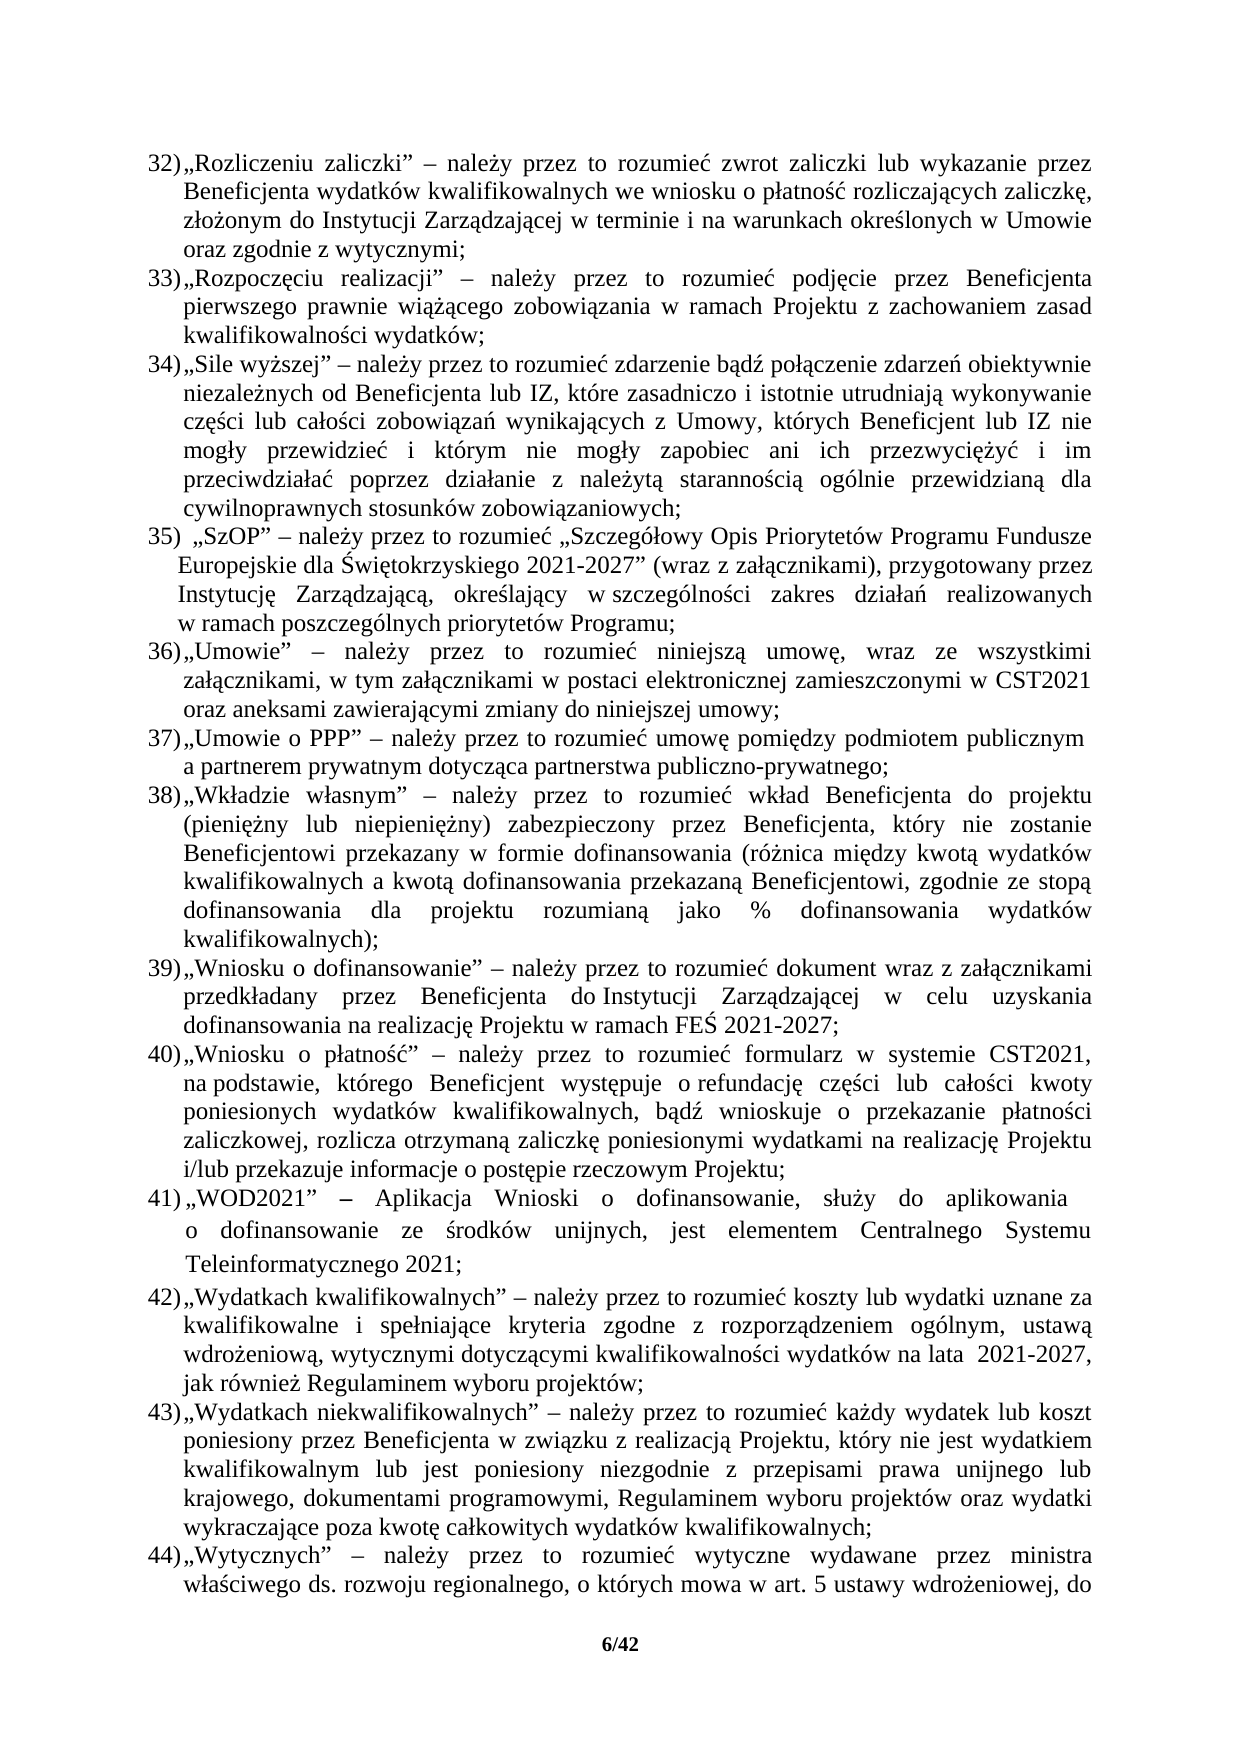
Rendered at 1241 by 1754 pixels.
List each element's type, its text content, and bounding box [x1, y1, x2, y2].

list „Wydatkach kwalifikowalnych” – należy przez to rozumieć koszty lub wydatki uznane za kwalifikowalne i spełniające kryteria zgodne z rozporządzeniem ogólnym, ustawą wdrożeniową, wytycznymi dotyczącymi kwalifikowalności wydatków na lata 2021-2027, jak również Regulaminem wyboru projektów; [148, 1282, 1093, 1397]
list „Rozliczeniu zaliczki” – należy przez to rozumieć zwrot zaliczki lub wykazanie przez Beneficjenta wydatków kwalifikowalnych we wniosku o płatność rozliczających zaliczkę, złożonym do Instytucji Zarządzającej w terminie i na warunkach określonych w Umowie oraz zgodnie z wytycznymi; [148, 148, 1093, 263]
list „Wydatkach niekwalifikowalnych” – należy przez to rozumieć każdy wydatek lub koszt poniesiony przez Beneficjenta w związku z realizacją Projektu, który nie jest wydatkiem kwalifikowalnym lub jest poniesiony niezgodnie z przepisami prawa unijnego lub krajowego, dokumentami programowymi, Regulaminem wyboru projektów oraz wydatki wykraczające poza kwotę całkowitych wydatków kwalifikowalnych; [148, 1397, 1093, 1540]
list „Sile wyższej” – należy przez to rozumieć zdarzenie bądź połączenie zdarzeń obiektywnie niezależnych od Beneficjenta lub IZ, które zasadniczo i istotnie utrudniają wykonywanie części lub całości zobowiązań wynikających z Umowy, których Beneficjent lub IZ nie mogły przewidzieć i którym nie mogły zapobiec ani ich przezwyciężyć i im przeciwdziałać poprzez działanie z należytą starannością ogólnie przewidzianą dla cywilnoprawnych stosunków zobowiązaniowych; [148, 349, 1093, 521]
list „Rozpoczęciu realizacji” – należy przez to rozumieć podjęcie przez Beneficjenta pierwszego prawnie wiążącego zobowiązania w ramach Projektu z zachowaniem zasad kwalifikowalności wydatków; [148, 263, 1093, 349]
list „Wkładzie własnym” – należy przez to rozumieć wkład Beneficjenta do projektu (pieniężny lub niepieniężny) zabezpieczony przez Beneficjenta, który nie zostanie Beneficjentowi przekazany w formie dofinansowania (różnica między kwotą wydatków kwalifikowalnych a kwotą dofinansowania przekazaną Beneficjentowi, zgodnie ze stopą dofinansowania dla projektu rozumianą jako % dofinansowania wydatków kwalifikowalnych); [148, 780, 1093, 953]
list „Umowie o PPP” – należy przez to rozumieć umowę pomiędzy podmiotem publicznym a partnerem prywatnym dotycząca partnerstwa publiczno-prywatnego; [148, 723, 1093, 780]
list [148, 1540, 1093, 1598]
list „SzOP” – należy przez to rozumieć „Szczegółowy Opis Priorytetów Programu Fundusze Europejskie dla Świętokrzyskiego 2021-2027” (wraz z załącznikami), przygotowany przez Instytucję Zarządzającą, określający w szczególności zakres działań realizowanych w ramach poszczególnych priorytetów Programu; [148, 521, 1093, 636]
list „Wniosku o dofinansowanie” – należy przez to rozumieć dokument wraz z załącznikami przedkładany przez Beneficjenta do Instytucji Zarządzającej w celu uzyskania dofinansowania na realizację Projektu w ramach FEŚ 2021-2027; [148, 953, 1093, 1039]
list „Wniosku o płatność” – należy przez to rozumieć formularz w systemie CST2021, na podstawie, którego Beneficjent występuje o refundację części lub całości kwoty poniesionych wydatków kwalifikowalnych, bądź wnioskuje o przekazanie płatności zaliczkowej, rozlicza otrzymaną zaliczkę poniesionymi wydatkami na realizację Projektu i/lub przekazuje informacje o postępie rzeczowym Projektu; [148, 1039, 1093, 1183]
list „WOD2021” – Aplikacja Wnioski o dofinansowanie, służy do aplikowania o dofinansowanie ze środków unijnych, jest elementem Centralnego Systemu Teleinformatycznego 2021; [148, 1183, 1091, 1277]
list „Umowie” – należy przez to rozumieć niniejszą umowę, wraz ze wszystkimi załącznikami, w tym załącznikami w postaci elektronicznej zamieszczonymi w CST2021 oraz aneksami zawierającymi zmiany do niniejszej umowy; [148, 636, 1093, 723]
